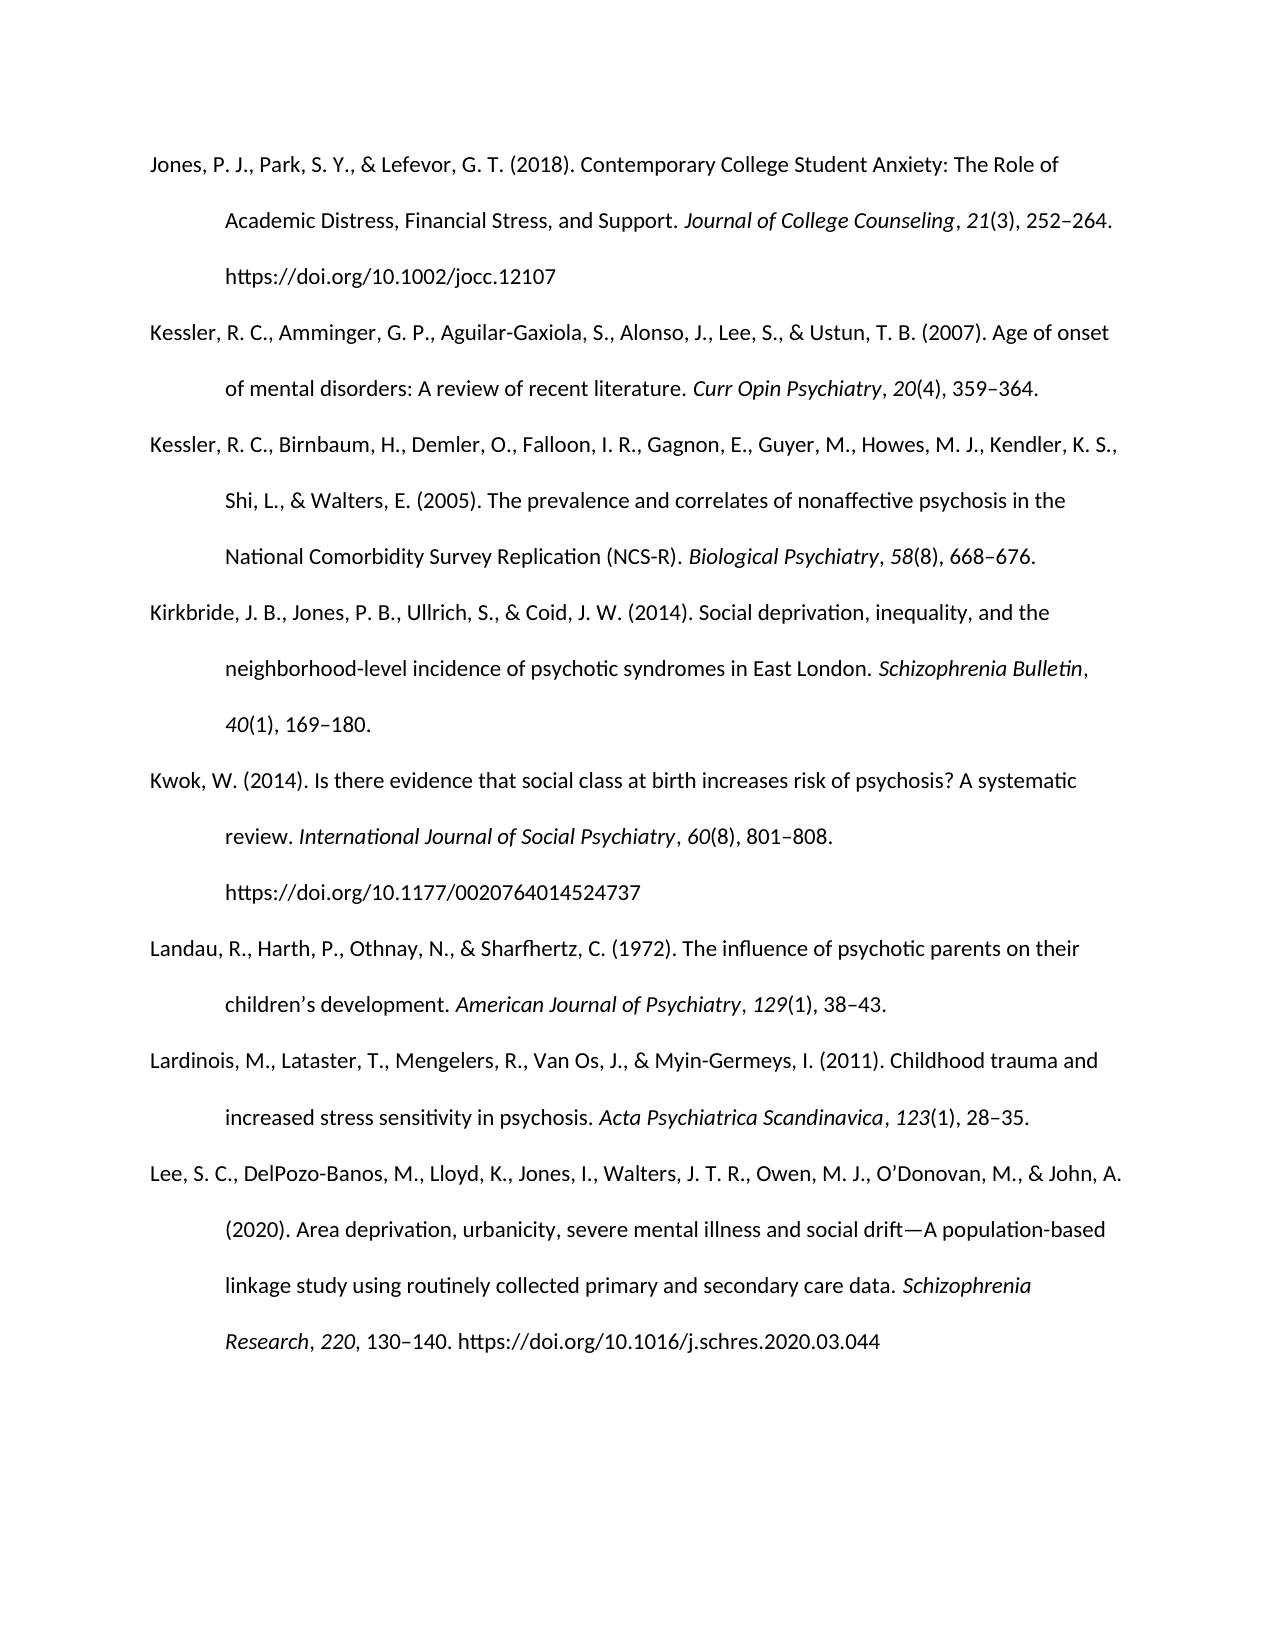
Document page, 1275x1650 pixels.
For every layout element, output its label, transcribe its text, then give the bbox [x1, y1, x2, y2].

text Kirkbride, J. B., Jones, P. B., Ullrich, S., & Coid, J. W. (2014). Social deprivation, inequality, and the neighborhood-level incidence of psychotic syndromes in East London. Schizophrenia Bulletin, 40(1), 169–180. [150, 598, 1125, 738]
text Kessler, R. C., Amminger, G. P., Aguilar-Gaxiola, S., Alonso, J., Lee, S., & Ustun, T. B. (2007). Age of onset of mental disorders: A review of recent literature. Curr Opin Psychiatry, 20(4), 359–364. [150, 318, 1125, 402]
text Kessler, R. C., Birnbaum, H., Demler, O., Falloon, I. R., Gagnon, E., Guyer, M., Howes, M. J., Kendler, K. S., Shi, L., & Walters, E. (2005). The prevalence and correlates of nonaffective psychosis in the National Comorbidity Survey Replication (NCS-R). Biological Psychiatry, 58(8), 668–676. [150, 430, 1125, 570]
text Lardinois, M., Lataster, T., Mengelers, R., Van Os, J., & Myin-Germeys, I. (2011). Childhood trauma and increased stress sensitivity in psychosis. Acta Psychiatrica Scandinavica, 123(1), 28–35. [150, 1047, 1125, 1131]
text Kwok, W. (2014). Is there evidence that social class at birth increases risk of psychosis? A systematic review. International Journal of Social Psychiatry, 60(8), 801–808. https://doi.org/10.1177/0020764014524737 [150, 766, 1125, 907]
text Landau, R., Harth, P., Othnay, N., & Sharfhertz, C. (1972). The influence of psychotic parents on their children’s development. American Journal of Psychiatry, 129(1), 38–43. [150, 934, 1125, 1019]
text Jones, P. J., Park, S. Y., & Lefevor, G. T. (2018). Contemporary College Student Anxiety: The Role of Academic Distress, Financial Stress, and Support. Journal of College Counseling, 21(3), 252–264. https://doi.org/10.1002/jocc.12107 [150, 150, 1125, 290]
text Lee, S. C., DelPozo-Banos, M., Lloyd, K., Jones, I., Walters, J. T. R., Owen, M. J., O’Donovan, M., & John, A. (2020). Area deprivation, urbanicity, severe mental illness and social drift—A population-based linkage study using routinely collected primary and secondary care data. Schizophrenia Research, 220, 130–140. https://doi.org/10.1016/j.schres.2020.03.044 [150, 1159, 1125, 1355]
